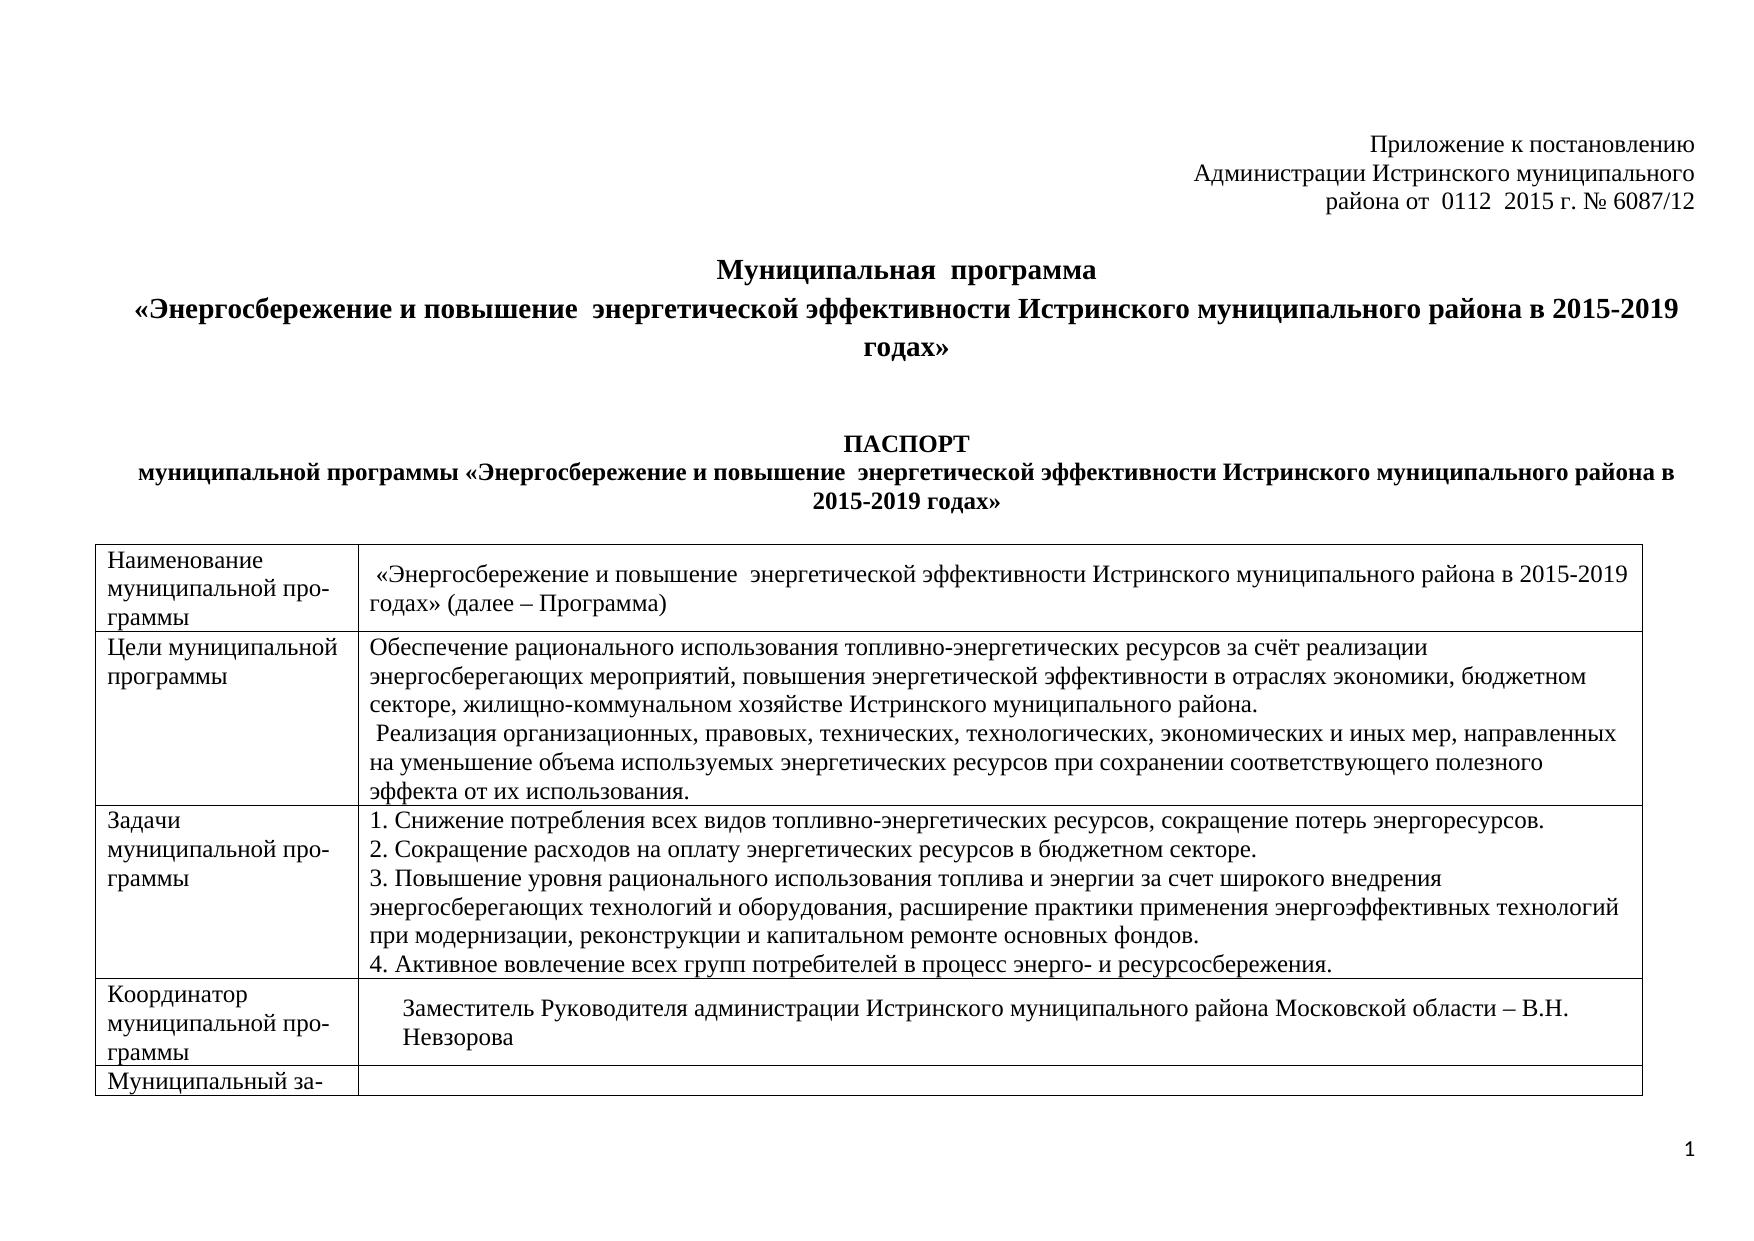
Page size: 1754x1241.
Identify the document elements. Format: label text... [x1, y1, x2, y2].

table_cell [359, 1066, 1642, 1095]
table_cell 1. Снижение потребления всех видов топливно-энергетических ресурсов, сокращение потерь энергоресурсов. 2. Сокращение расходов на оплату энергетических ресурсов в бюджетном секторе. 3. Повышение уровня рационального использования топлива и энергии за счет широкого внедрения энергосберегающих технологий и оборудования, расширение практики применения энергоэффективных технологий при модернизации, реконструкции и капитальном ремонте основных фондов. 4. Активное вовлечение всех групп потребителей в процесс энерго- и ресурсосбережения. [359, 806, 1642, 978]
text Приложение к постановлению [118, 129, 1695, 158]
table_cell Цели муниципальной программы [96, 632, 358, 804]
table_cell Задачи муниципальной программы [96, 806, 358, 978]
table_cell Заместитель Руководителя администрации Истринского муниципального района Московской области – В.Н. Невзорова [359, 979, 1642, 1065]
table_header Наименование муниципальной программы [96, 545, 358, 631]
table_header «Энергосбережение и повышение энергетической эффективности Истринского муниципального района в 2015-2019 годах» (далее – Программа) [359, 545, 1642, 631]
text муниципальной программы «Энергосбережение и повышение энергетической эффективности Истринского муниципального района в 2015-2019 годах» [118, 457, 1695, 515]
text Администрации Истринского муниципального [118, 158, 1695, 186]
text Муниципальная программа «Энергосбережение и повышение энергетической эффективности Истринского муниципального района в 2015-2019 годах» [118, 252, 1695, 363]
table_cell Координатор муниципальной программы [96, 979, 358, 1065]
table_cell Обеспечение рационального использования топливно-энергетических ресурсов за счёт реализации энергосберегающих мероприятий, повышения энергетической эффективности в отраслях экономики, бюджетном секторе, жилищно-коммунальном хозяйстве Истринского муниципального района. Реализация организационных, правовых, технических, технологических, экономических и иных мер, направленных на уменьшение объема используемых энергетических ресурсов при сохранении соответствующего полезного эффекта от их использования. [359, 632, 1642, 804]
text ПАСПОРТ [118, 429, 1695, 457]
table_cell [96, 1066, 358, 1095]
text района от 0112 2015 г. № 6087/12 [118, 186, 1695, 215]
